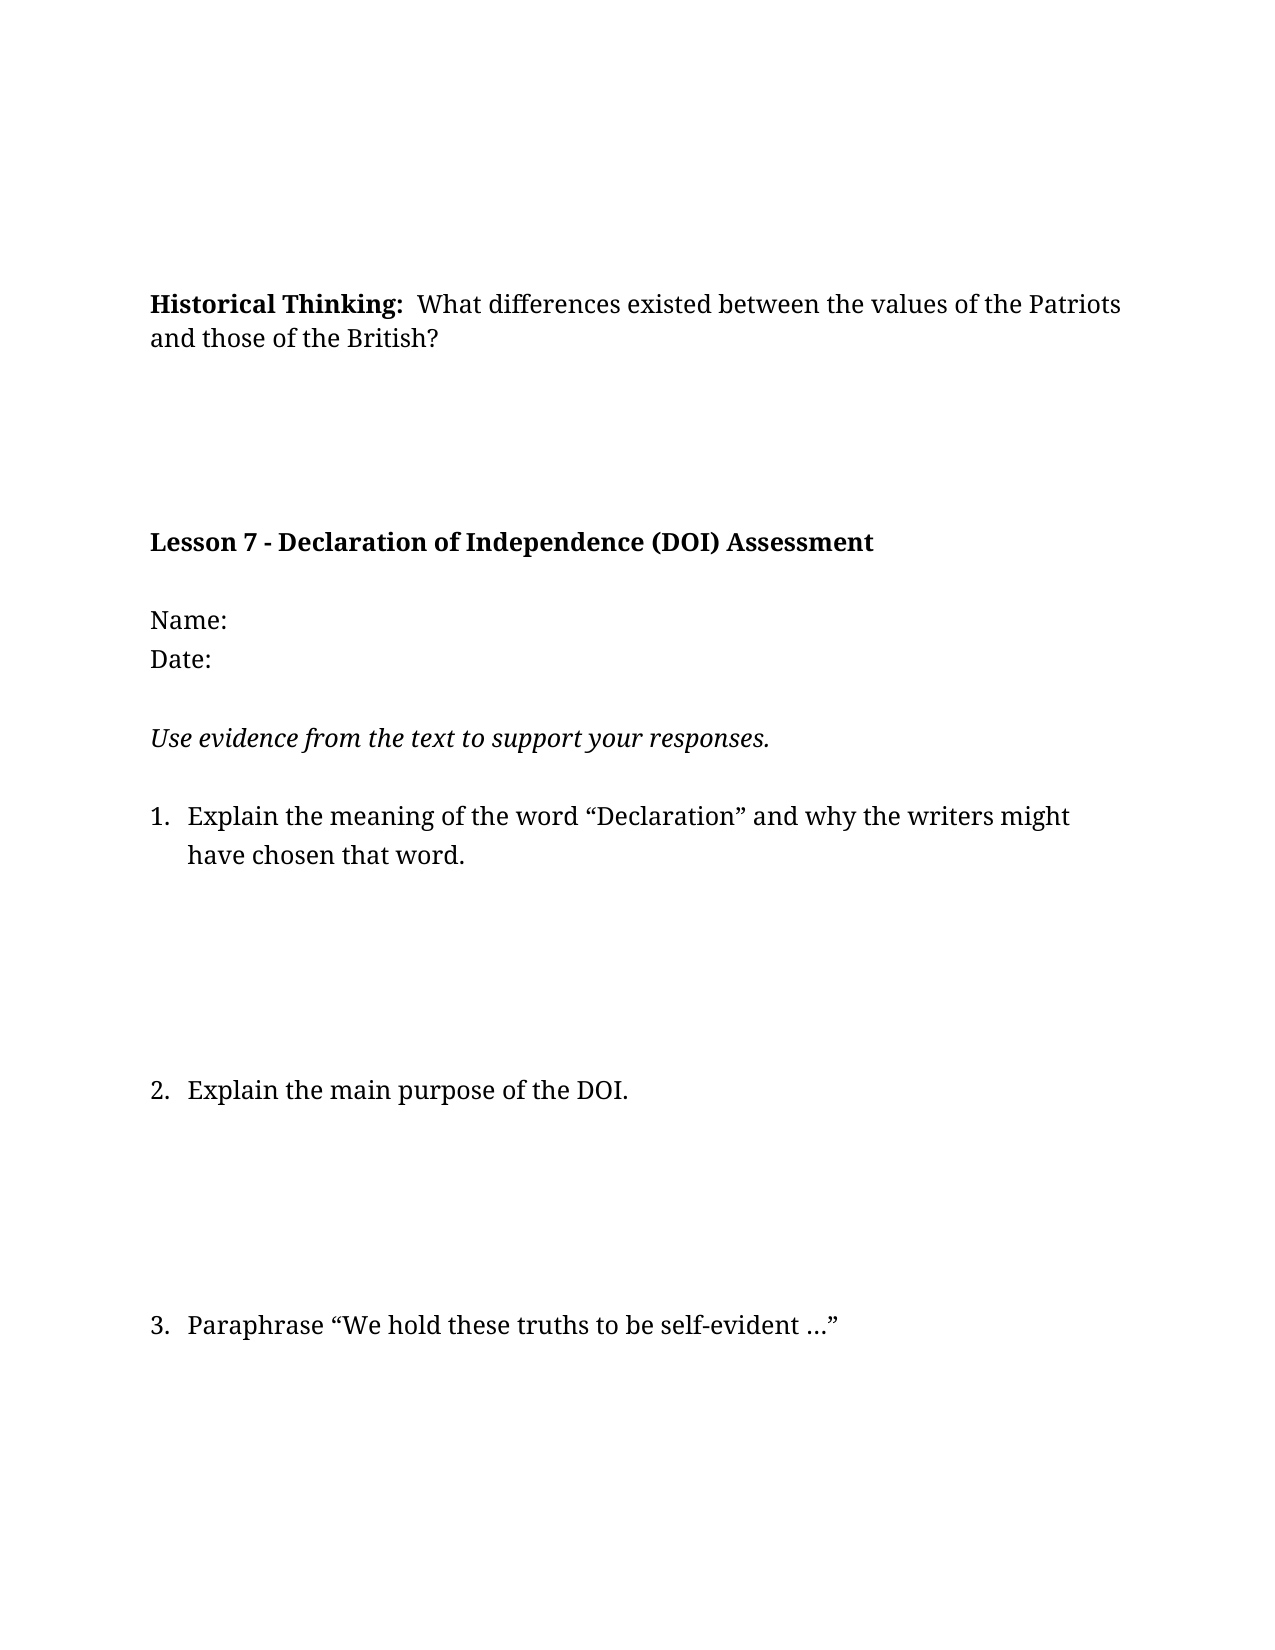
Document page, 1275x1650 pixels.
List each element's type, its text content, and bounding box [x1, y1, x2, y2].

list Explain the meaning of the word “Declaration” and why the writers might have chosen that word. [150, 799, 1125, 872]
text Lesson 7 - Declaration of Independence (DOI) Assessment [150, 525, 1125, 559]
list Historical Thinking: What differences existed between the values of the Patriots and those of the British? [150, 286, 1125, 354]
list Paraphrase “We hold these truths to be self-evident …” [150, 1308, 1125, 1342]
text Use evidence from the text to support your responses. [150, 721, 1125, 754]
text Date: [150, 642, 1125, 676]
list Explain the main purpose of the DOI. [150, 1073, 1125, 1107]
text Name: [150, 603, 1125, 637]
